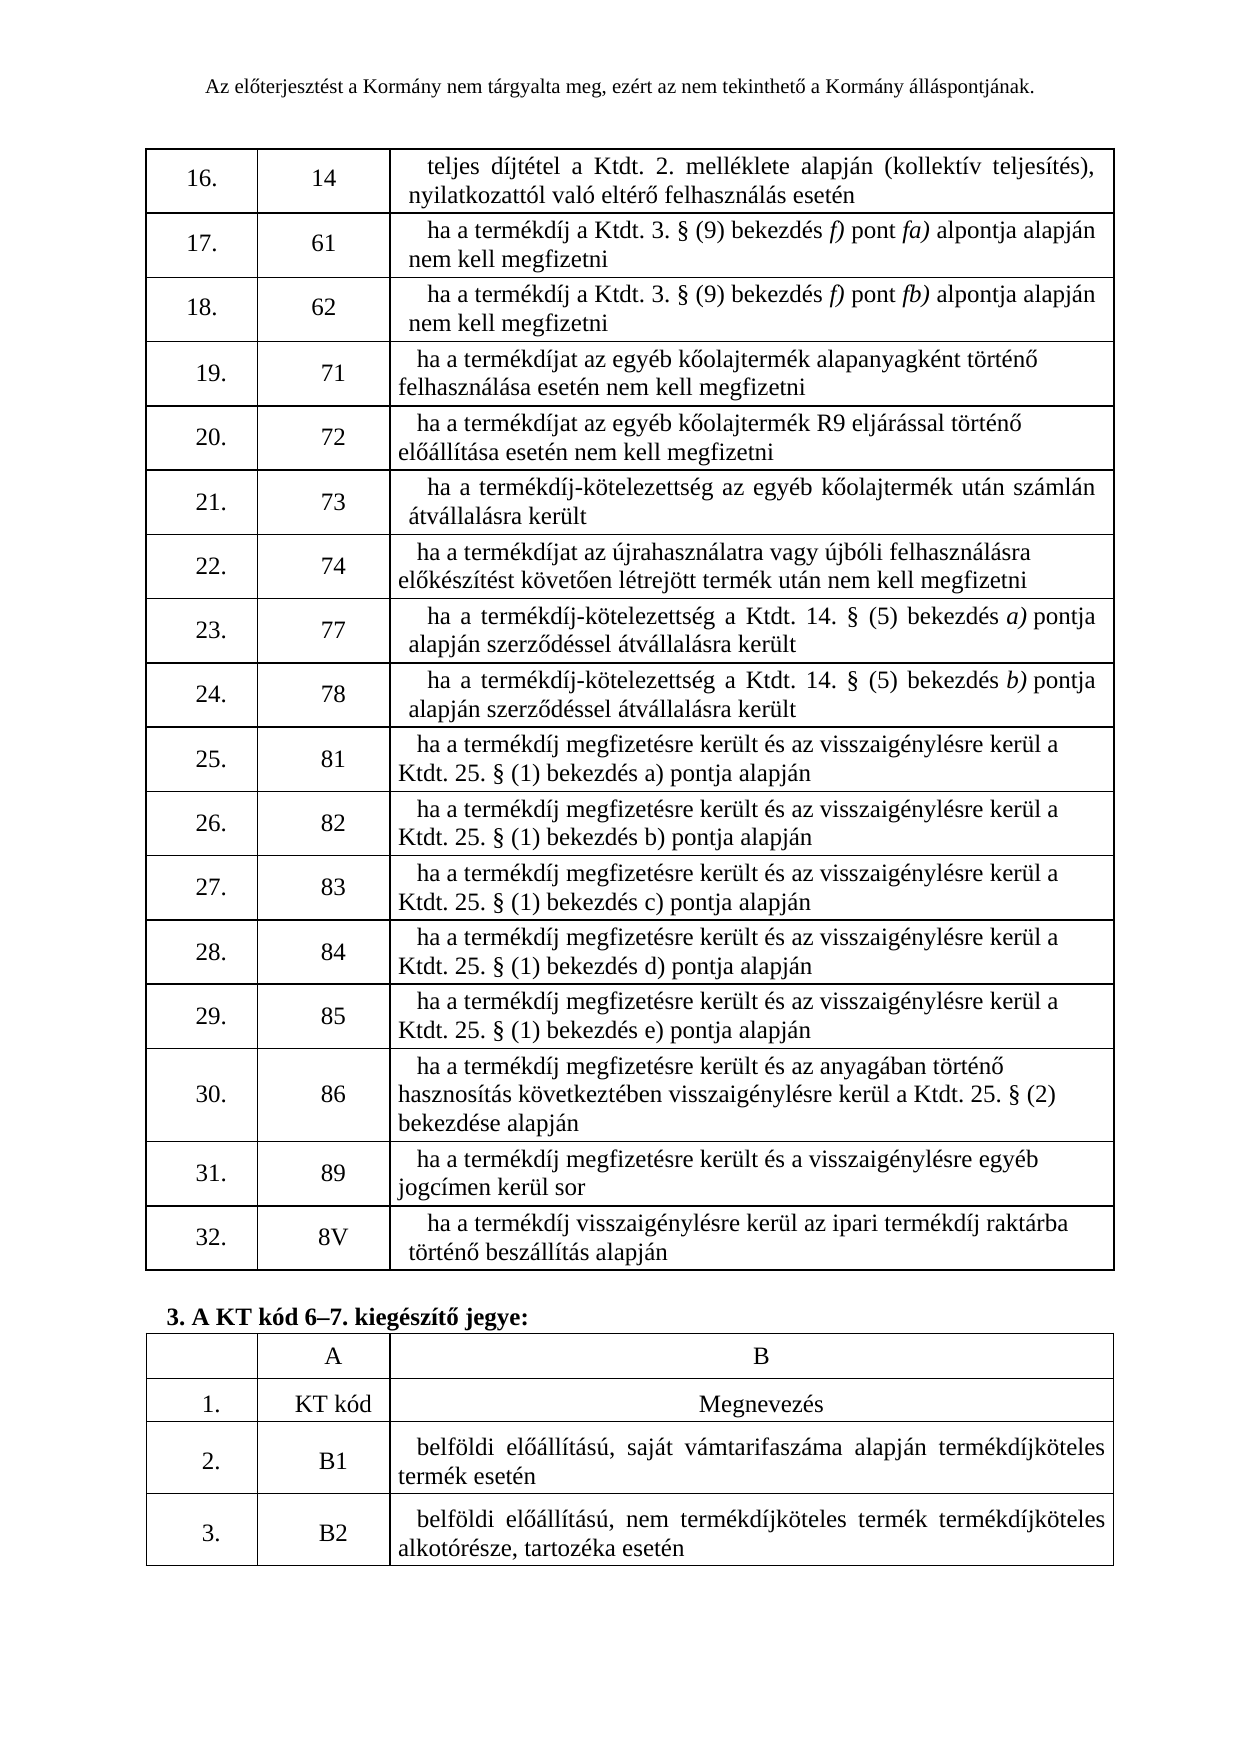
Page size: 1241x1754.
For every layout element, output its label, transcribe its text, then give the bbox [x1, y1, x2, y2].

table_cell ha a termékdíj megfizetésre került és az visszaigénylésre kerül a Ktdt. 25. § (1) bekezdés b) pontja alapján [391, 792, 1113, 855]
table_cell 81 [258, 728, 389, 791]
table_cell belföldi előállítású, nem termékdíjköteles termék termékdíjköteles alkotórésze, tartozéka esetén [391, 1494, 1113, 1565]
table_cell 78 [258, 664, 389, 726]
table_cell 89 [258, 1142, 389, 1205]
table_cell 83 [258, 856, 389, 919]
table_cell ha a termékdíj a Ktdt. 3. § (9) bekezdés f) pont fb) alpontja alapján nem kell megfizetni [391, 278, 1113, 341]
table_cell ha a termékdíj visszaigénylésre kerül az ipari termékdíj raktárba történő beszállítás alapján [391, 1207, 1113, 1269]
table_cell ha a termékdíjat az újrahasználatra vagy újbóli felhasználásra előkészítést követően létrejött termék után nem kell megfizetni [391, 535, 1113, 598]
text 3. A KT kód 6–7. kiegészítő jegye: [148, 1302, 1093, 1330]
table_cell 14 [258, 150, 389, 212]
table_cell 85 [258, 985, 389, 1048]
table_cell KT kód [258, 1379, 389, 1421]
table_cell 24. [147, 664, 257, 726]
table_cell 20. [147, 407, 257, 469]
table_cell ha a termékdíj megfizetésre került és az visszaigénylésre kerül a Ktdt. 25. § (1) bekezdés a) pontja alapján [391, 728, 1113, 791]
table_cell ha a termékdíj megfizetésre került és az visszaigénylésre kerül a Ktdt. 25. § (1) bekezdés e) pontja alapján [391, 985, 1113, 1048]
table_cell 1. [147, 1379, 257, 1421]
table_cell 31. [147, 1142, 257, 1205]
table_cell 22. [147, 535, 257, 598]
table_cell ha a termékdíjat az egyéb kőolajtermék R9 eljárással történő előállítása esetén nem kell megfizetni [391, 407, 1113, 469]
table_cell 84 [258, 921, 389, 983]
table_cell 61 [258, 214, 389, 276]
table_cell ha a termékdíjat az egyéb kőolajtermék alapanyagként történő felhasználása esetén nem kell megfizetni [391, 342, 1113, 405]
table_cell 86 [258, 1049, 389, 1141]
table_cell 28. [147, 921, 257, 983]
table_cell 16. [147, 150, 257, 212]
table_cell ha a termékdíj megfizetésre került és az visszaigénylésre kerül a Ktdt. 25. § (1) bekezdés c) pontja alapján [391, 856, 1113, 919]
table_cell ha a termékdíj megfizetésre került és az visszaigénylésre kerül a Ktdt. 25. § (1) bekezdés d) pontja alapján [391, 921, 1113, 983]
table_cell 62 [258, 278, 389, 341]
table_cell belföldi előállítású, saját vámtarifaszáma alapján termékdíjköteles termék esetén [391, 1422, 1113, 1493]
table_cell ha a termékdíj megfizetésre került és a visszaigénylésre egyéb jogcímen kerül sor [391, 1142, 1113, 1205]
table_cell 3. [147, 1494, 257, 1565]
table_cell 71 [258, 342, 389, 405]
table_header B [391, 1334, 1113, 1378]
table_cell 2. [147, 1422, 257, 1493]
table_cell B2 [258, 1494, 389, 1565]
table_cell 27. [147, 856, 257, 919]
table_cell 73 [258, 471, 389, 533]
table_cell 23. [147, 599, 257, 662]
table_cell 17. [147, 214, 257, 276]
table_cell 25. [147, 728, 257, 791]
table_cell ha a termékdíj-kötelezettség a Ktdt. 14. § (5) bekezdés b) pontja alapján szerződéssel átvállalásra került [391, 664, 1113, 726]
table_header [147, 1334, 257, 1378]
table_cell 74 [258, 535, 389, 598]
table_cell 19. [147, 342, 257, 405]
table_cell ha a termékdíj-kötelezettség a Ktdt. 14. § (5) bekezdés a) pontja alapján szerződéssel átvállalásra került [391, 599, 1113, 662]
table_cell B1 [258, 1422, 389, 1493]
table_cell 18. [147, 278, 257, 341]
table_cell ha a termékdíj a Ktdt. 3. § (9) bekezdés f) pont fa) alpontja alapján nem kell megfizetni [391, 214, 1113, 276]
table_cell 77 [258, 599, 389, 662]
table_cell ha a termékdíj-kötelezettség az egyéb kőolajtermék után számlán átvállalásra került [391, 471, 1113, 533]
table_cell 30. [147, 1049, 257, 1141]
table_cell ha a termékdíj megfizetésre került és az anyagában történő hasznosítás következtében visszaigénylésre kerül a Ktdt. 25. § (2) bekezdése alapján [391, 1049, 1113, 1141]
table_cell teljes díjtétel a Ktdt. 2. melléklete alapján (kollektív teljesítés), nyilatkozattól való eltérő felhasználás esetén [391, 150, 1113, 212]
table_cell 8V [258, 1207, 389, 1269]
table_cell 21. [147, 471, 257, 533]
table_cell Megnevezés [391, 1379, 1113, 1421]
table_header A [258, 1334, 389, 1378]
table_cell 82 [258, 792, 389, 855]
table_cell 29. [147, 985, 257, 1048]
table_cell 72 [258, 407, 389, 469]
table_cell 32. [147, 1207, 257, 1269]
table_cell 26. [147, 792, 257, 855]
